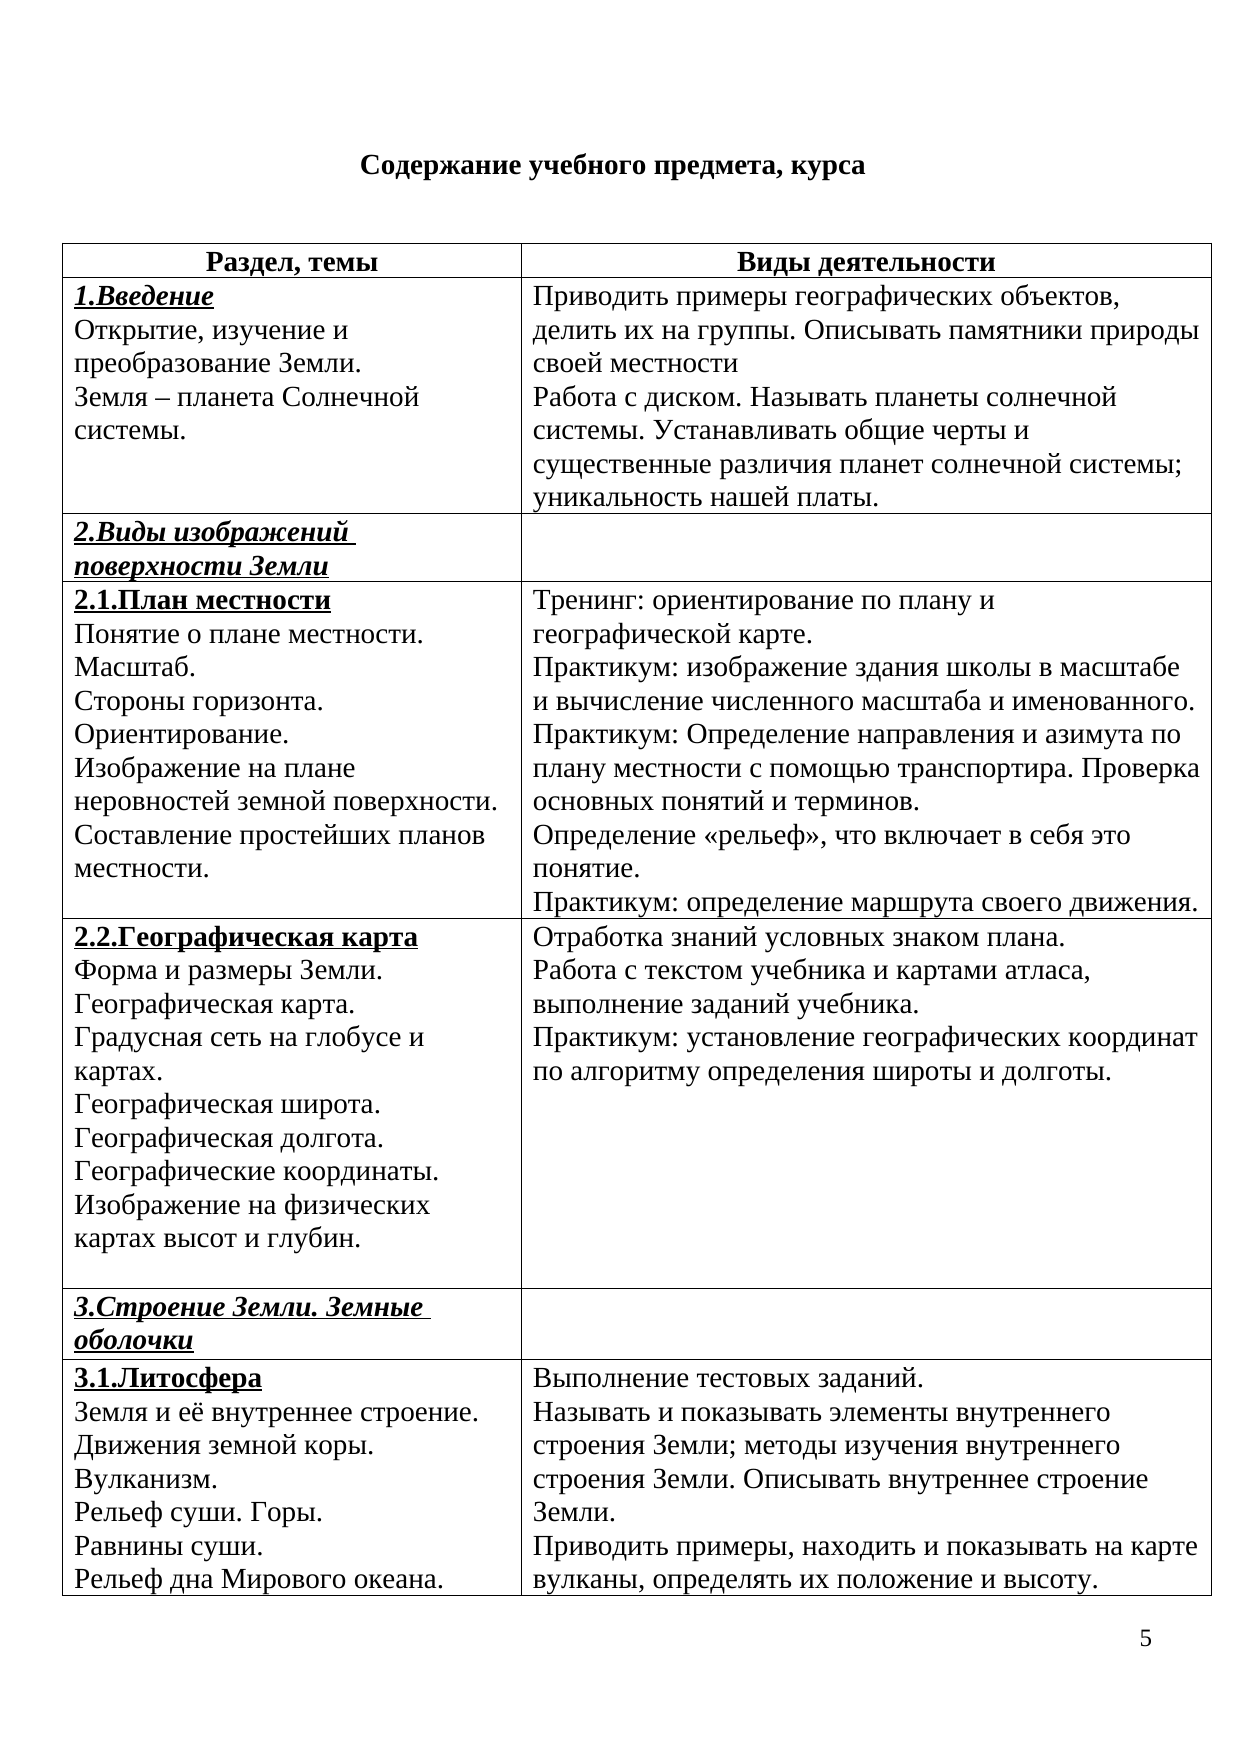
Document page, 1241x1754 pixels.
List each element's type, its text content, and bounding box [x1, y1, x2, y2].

text Содержание учебного предмета, курса [74, 147, 1152, 180]
table_cell 2.2.Географическая карта Форма и размеры Земли. Географическая карта. Градусная сеть на глобусе и картах. Географическая широта. Географическая долгота. Географические координаты. Изображение на физических картах высот и глубин. [63, 919, 521, 1288]
table_cell 3.Строение Земли. Земные оболочки [63, 1289, 521, 1359]
table_header Виды деятельности [522, 244, 1211, 277]
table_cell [63, 1360, 521, 1595]
table_cell Приводить примеры географических объектов, делить их на группы. Описывать памятники природы своей местности Работа с диском. Называть планеты солнечной системы. Устанавливать общие черты и существенные различия планет солнечной системы; уникальность нашей платы. [522, 278, 1211, 513]
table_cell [522, 1360, 1211, 1595]
table_cell 2.Виды изображений поверхности Земли [63, 514, 521, 581]
table_cell 2.1.План местности Понятие о плане местности. Масштаб. Стороны горизонта. Ориентирование. Изображение на плане неровностей земной поверхности. Составление простейших планов местности. [63, 582, 521, 918]
table_cell Тренинг: ориентирование по плану и географической карте. Практикум: изображение здания школы в масштабе и вычисление численного масштаба и именованного. Практикум: Определение направления и азимута по плану местности с помощью транспортира. Проверка основных понятий и терминов. Определение «рельеф», что включает в себя это понятие. Практикум: определение маршрута своего движения. [522, 582, 1211, 918]
table_cell Отработка знаний условных знаком плана. Работа с текстом учебника и картами атласа, выполнение заданий учебника. Практикум: установление географических координат по алгоритму определения широты и долготы. [522, 919, 1211, 1288]
table_cell 1.Введение Открытие, изучение и преобразование Земли. Земля – планета Солнечной системы. [63, 278, 521, 513]
table_cell [522, 1289, 1211, 1359]
table_header Раздел, темы [63, 244, 521, 277]
table_cell [522, 514, 1211, 581]
